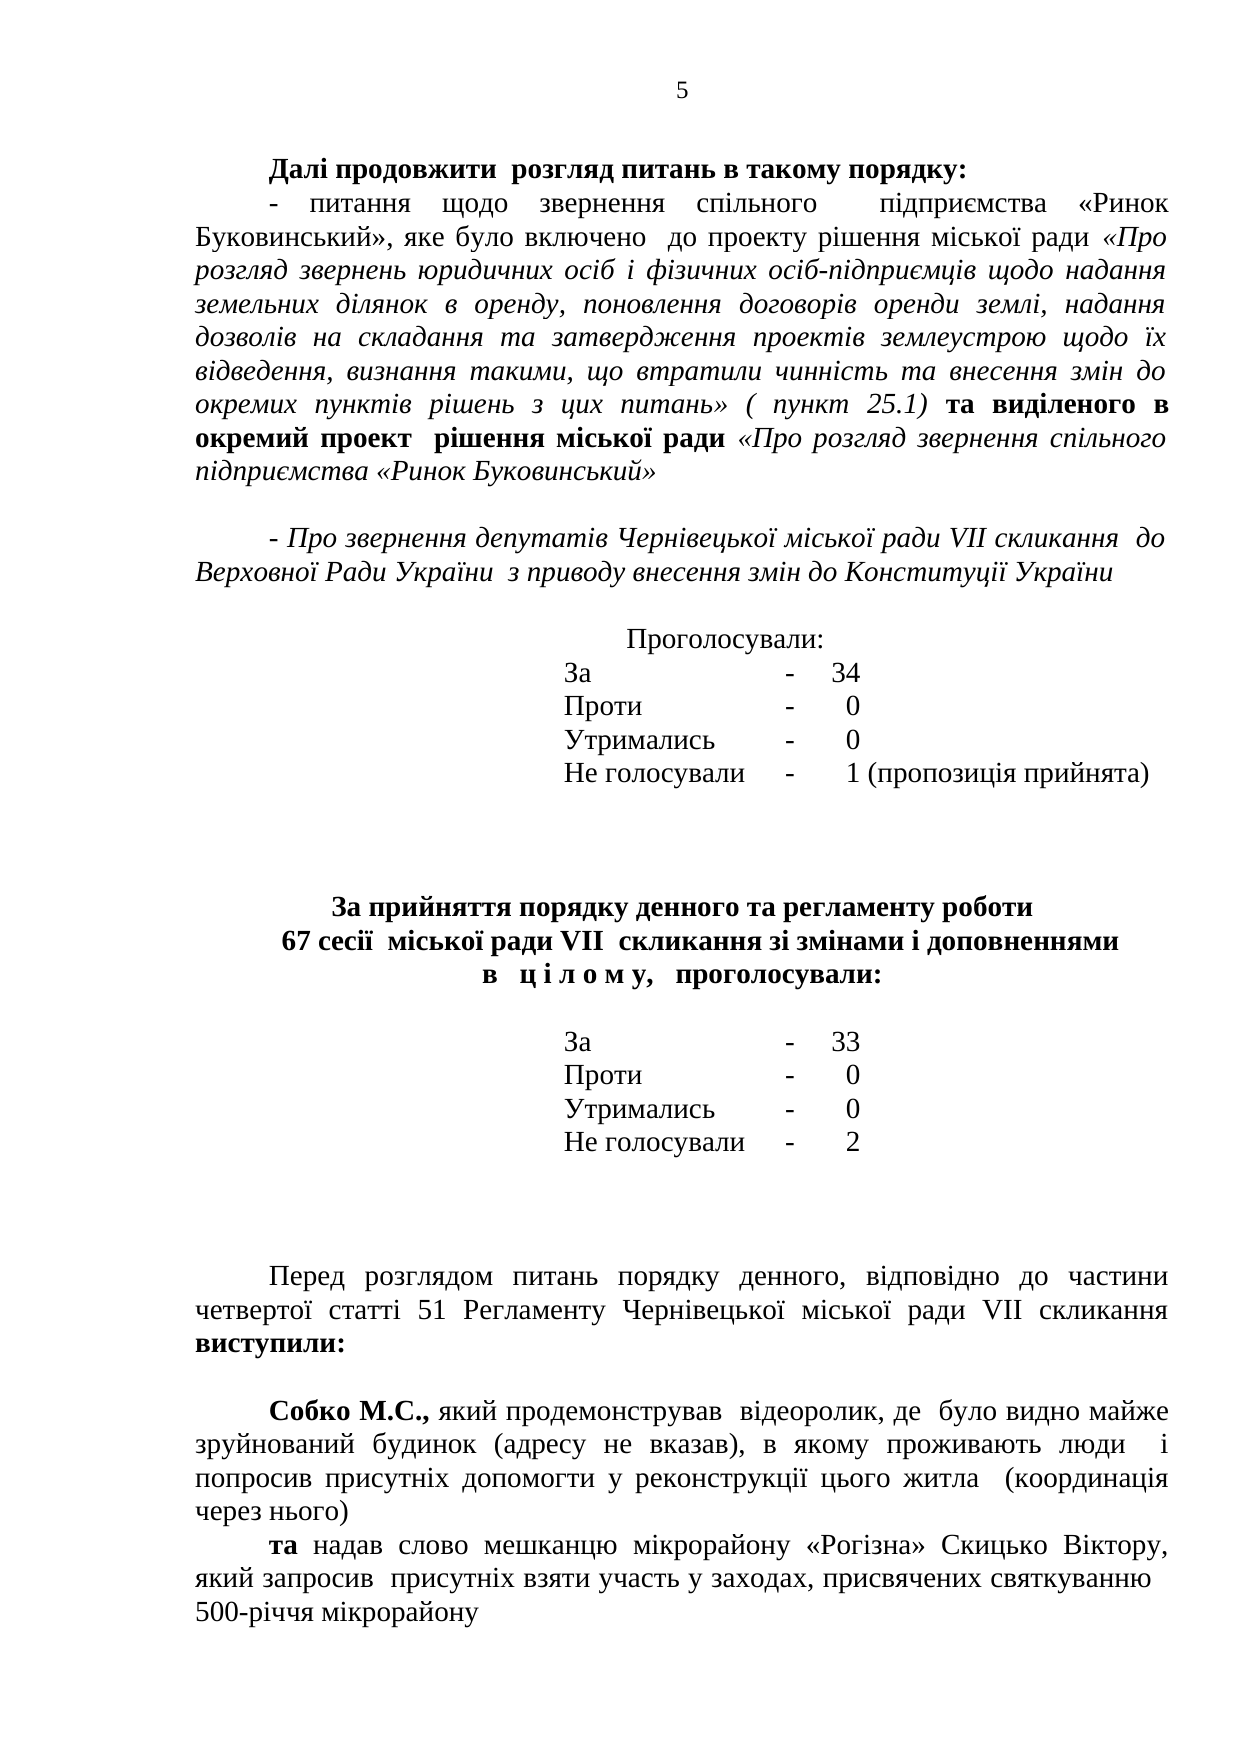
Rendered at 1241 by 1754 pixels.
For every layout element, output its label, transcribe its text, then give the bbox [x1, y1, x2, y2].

text Не голосували - 2 [490, 1124, 1169, 1158]
text Проголосували: [195, 621, 1169, 655]
text - Про звернення депутатів Чернівецької міської ради VІІ скликання до Верховної Ради України з приводу внесення змін до Конституції України [195, 521, 1169, 588]
text За - 34 [490, 655, 1169, 688]
text Далі продовжити розгляд питань в такому порядку: [195, 152, 1169, 185]
text Собко М.С., який продемонстрував відеоролик, де було видно майже зруйнований будинок (адресу не вказав), в якому проживають люди і попросив присутніх допомогти у реконструкції цього житла (координація через нього) [195, 1393, 1169, 1527]
text Перед розглядом питань порядку денного, відповідно до частини четвертої статті 51 Регламенту Чернівецької міської ради VІІ скликання виступили: [195, 1258, 1169, 1359]
text - питання щодо звернення спільного підприємства «Ринок Буковинський», яке було включено до проекту рішення міської ради «Про розгляд звернень юридичних осіб і фізичних осіб-підприємців щодо надання земельних ділянок в оренду, поновлення договорів оренди землі, надання дозволів на складання та затвердження проектів землеустрою щодо їх відведення, визнання такими, що втратили чинність та внесення змін до окремих пунктів рішень з цих питань» ( пункт 25.1) та виділеного в окремий проект рішення міської ради «Про розгляд звернення спільного підприємства «Ринок Буковинський» [195, 185, 1169, 487]
text Утримались - 0 [490, 722, 1169, 755]
text За прийняття порядку денного та регламенту роботи [195, 889, 1169, 923]
text в ц і л о м у, проголосували: [195, 957, 1169, 990]
text Утримались - 0 [490, 1091, 1169, 1124]
text 67 сесії міської ради VІІ скликання зі змінами і доповненнями [195, 923, 1169, 957]
text та надав слово мешканцю мікрорайону «Рогізна» Скицько Віктору, який запросив присутніх взяти участь у заходах, присвячених святкуванню 500-річчя мікрорайону [195, 1527, 1169, 1627]
text Проти - 0 [490, 1057, 1169, 1091]
text Не голосували - 1 (пропозиція прийнята) [490, 755, 1169, 789]
text Проти - 0 [490, 688, 1169, 722]
text За - 33 [490, 1024, 1169, 1057]
